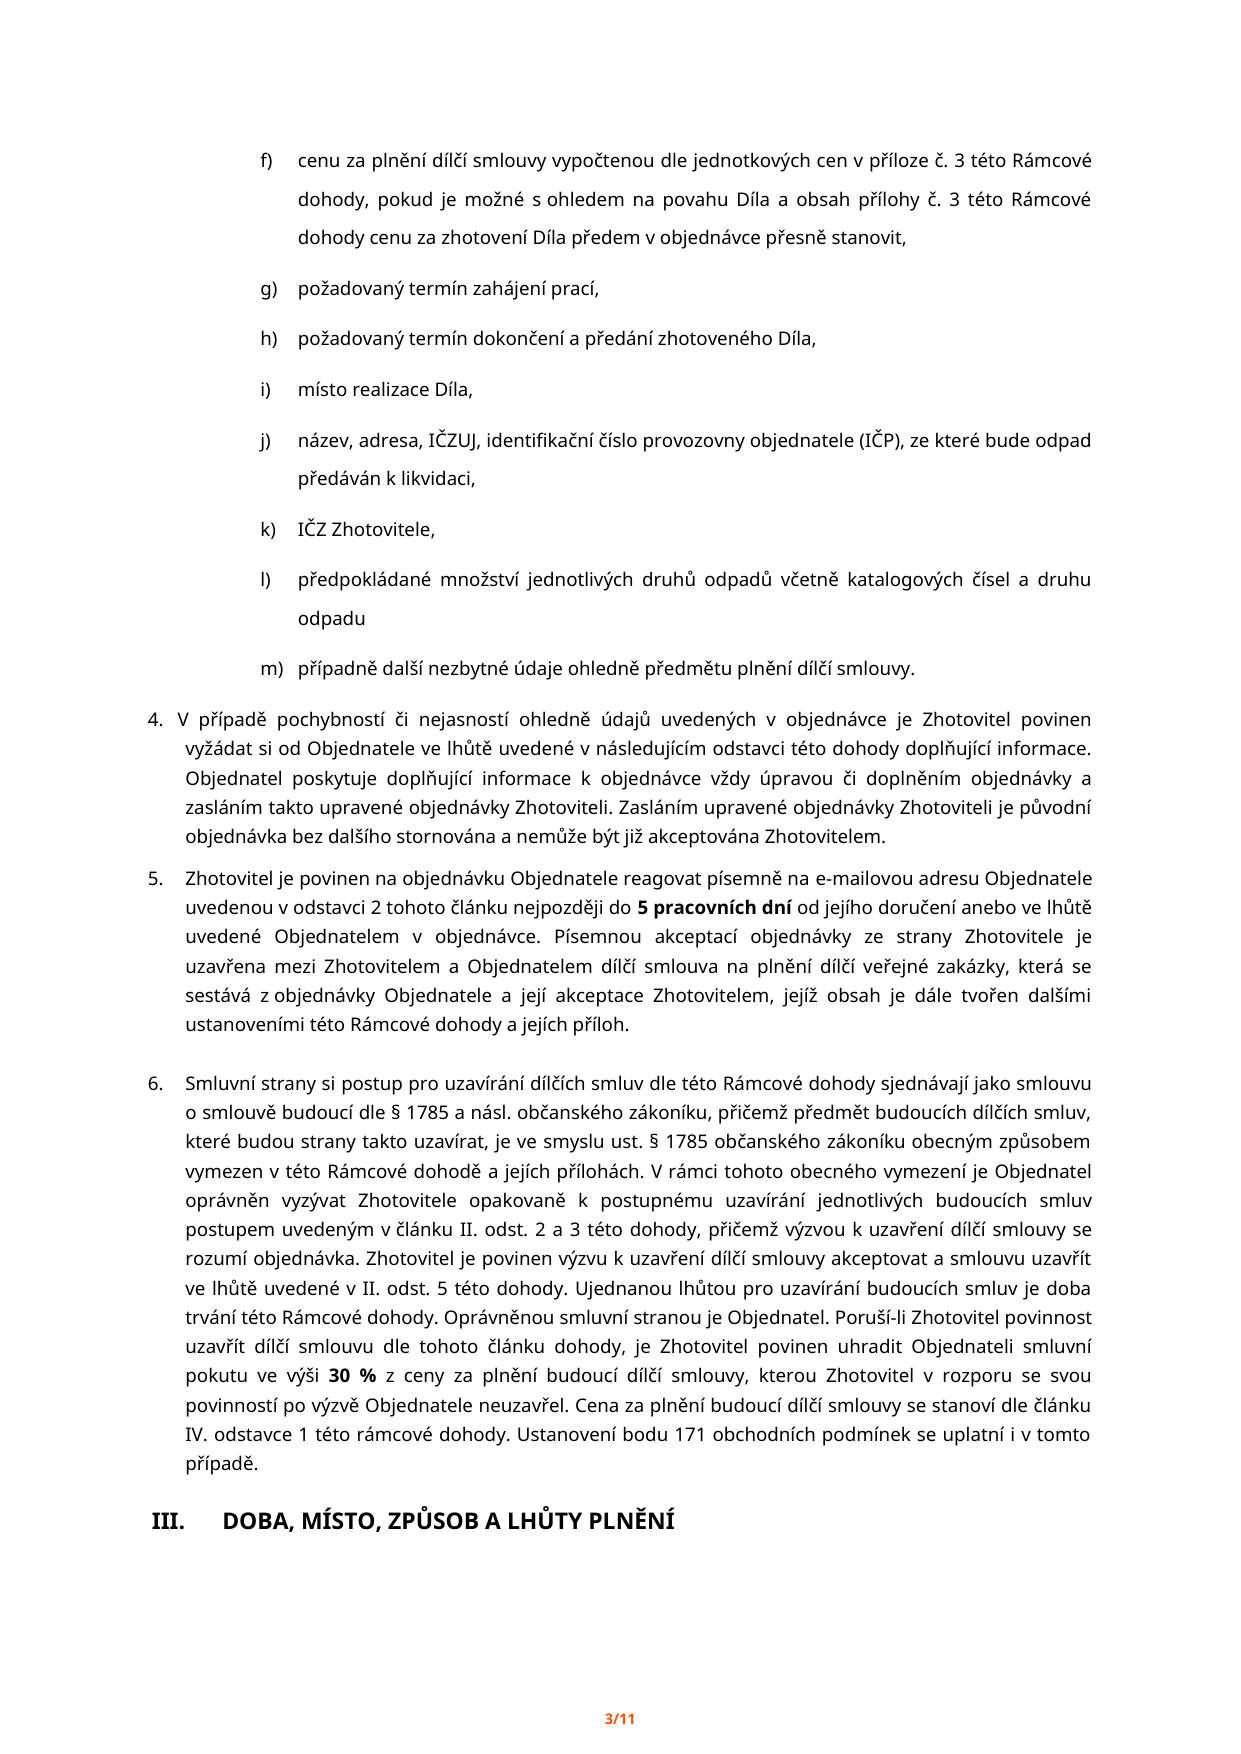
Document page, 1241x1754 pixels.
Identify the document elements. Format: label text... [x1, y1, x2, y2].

list DOBA, MÍSTO, ZPŮSOB A LHŮTY PLNĚNÍ [185, 1505, 1093, 1536]
list Smluvní strany si postup pro uzavírání dílčích smluv dle této Rámcové dohody sjednávají jako smlouvu o smlouvě budoucí dle § 1785 a násl. občanského zákoníku, přičemž předmět budoucích dílčích smluv, které budou strany takto uzavírat, je ve smyslu ust. § 1785 občanského zákoníku obecným způsobem vymezen v této Rámcové dohodě a jejích přílohách. V rámci tohoto obecného vymezení je Objednatel oprávněn vyzývat Zhotovitele opakovaně k postupnému uzavírání jednotlivých budoucích smluv postupem uvedeným v článku II. odst. 2 a 3 této dohody, přičemž výzvou k uzavření dílčí smlouvy se rozumí objednávka. Zhotovitel je povinen výzvu k uzavření dílčí smlouvy akceptovat a smlouvu uzavřít ve lhůtě uvedené v II. odst. 5 této dohody. Ujednanou lhůtou pro uzavírání budoucích smluv je doba trvání této Rámcové dohody. Oprávněnou smluvní stranou je Objednatel. Poruší-li Zhotovitel povinnost uzavřít dílčí smlouvu dle tohoto článku dohody, je Zhotovitel povinen uhradit Objednateli smluvní pokutu ve výši 30 % z ceny za plnění budoucí dílčí smlouvy, kterou Zhotovitel v rozporu se svou povinností po výzvě Objednatele neuzavřel. Cena za plnění budoucí dílčí smlouvy se stanoví dle článku IV. odstavce 1 této rámcové dohody. Ustanovení bodu 171 obchodních podmínek se uplatní i v tomto případě. [148, 1070, 1093, 1476]
list cenu za plnění dílčí smlouvy vypočtenou dle jednotkových cen v příloze č. 3 této Rámcové dohody, pokud je možné s ohledem na povahu Díla a obsah přílohy č. 3 této Rámcové dohody cenu za zhotovení Díla předem v objednávce přesně stanovit, [260, 148, 1093, 249]
list předpokládané množství jednotlivých druhů odpadů včetně katalogových čísel a druhu odpadu [260, 567, 1093, 630]
list případně další nezbytné údaje ohledně předmětu plnění dílčí smlouvy. [260, 656, 1093, 681]
list požadovaný termín zahájení prací, [260, 275, 1093, 300]
list Zhotovitel je povinen na objednávku Objednatele reagovat písemně na e-mailovou adresu Objednatele uvedenou v odstavci 2 tohoto článku nejpozději do 5 pracovních dní od jejího doručení anebo ve lhůtě uvedené Objednatelem v objednávce. Písemnou akceptací objednávky ze strany Zhotovitele je uzavřena mezi Zhotovitelem a Objednatelem dílčí smlouva na plnění dílčí veřejné zakázky, která se sestává z objednávky Objednatele a její akceptace Zhotovitelem, jejíž obsah je dále tvořen dalšími ustanoveními této Rámcové dohody a jejích příloh. [148, 865, 1093, 1037]
list název, adresa, IČZUJ, identifikační číslo provozovny objednatele (IČP), ze které bude odpad předáván k likvidaci, [260, 427, 1093, 491]
list IČZ Zhotovitele, [260, 516, 1093, 541]
list požadovaný termín dokončení a předání zhotoveného Díla, [260, 326, 1093, 351]
list místo realizace Díla, [260, 376, 1093, 402]
list V případě pochybností či nejasností ohledně údajů uvedených v objednávce je Zhotovitel povinen vyžádat si od Objednatele ve lhůtě uvedené v následujícím odstavci této dohody doplňující informace. Objednatel poskytuje doplňující informace k objednávce vždy úpravou či doplněním objednávky a zasláním takto upravené objednávky Zhotoviteli. Zasláním upravené objednávky Zhotoviteli je původní objednávka bez dalšího stornována a nemůže být již akceptována Zhotovitelem. [148, 706, 1093, 849]
